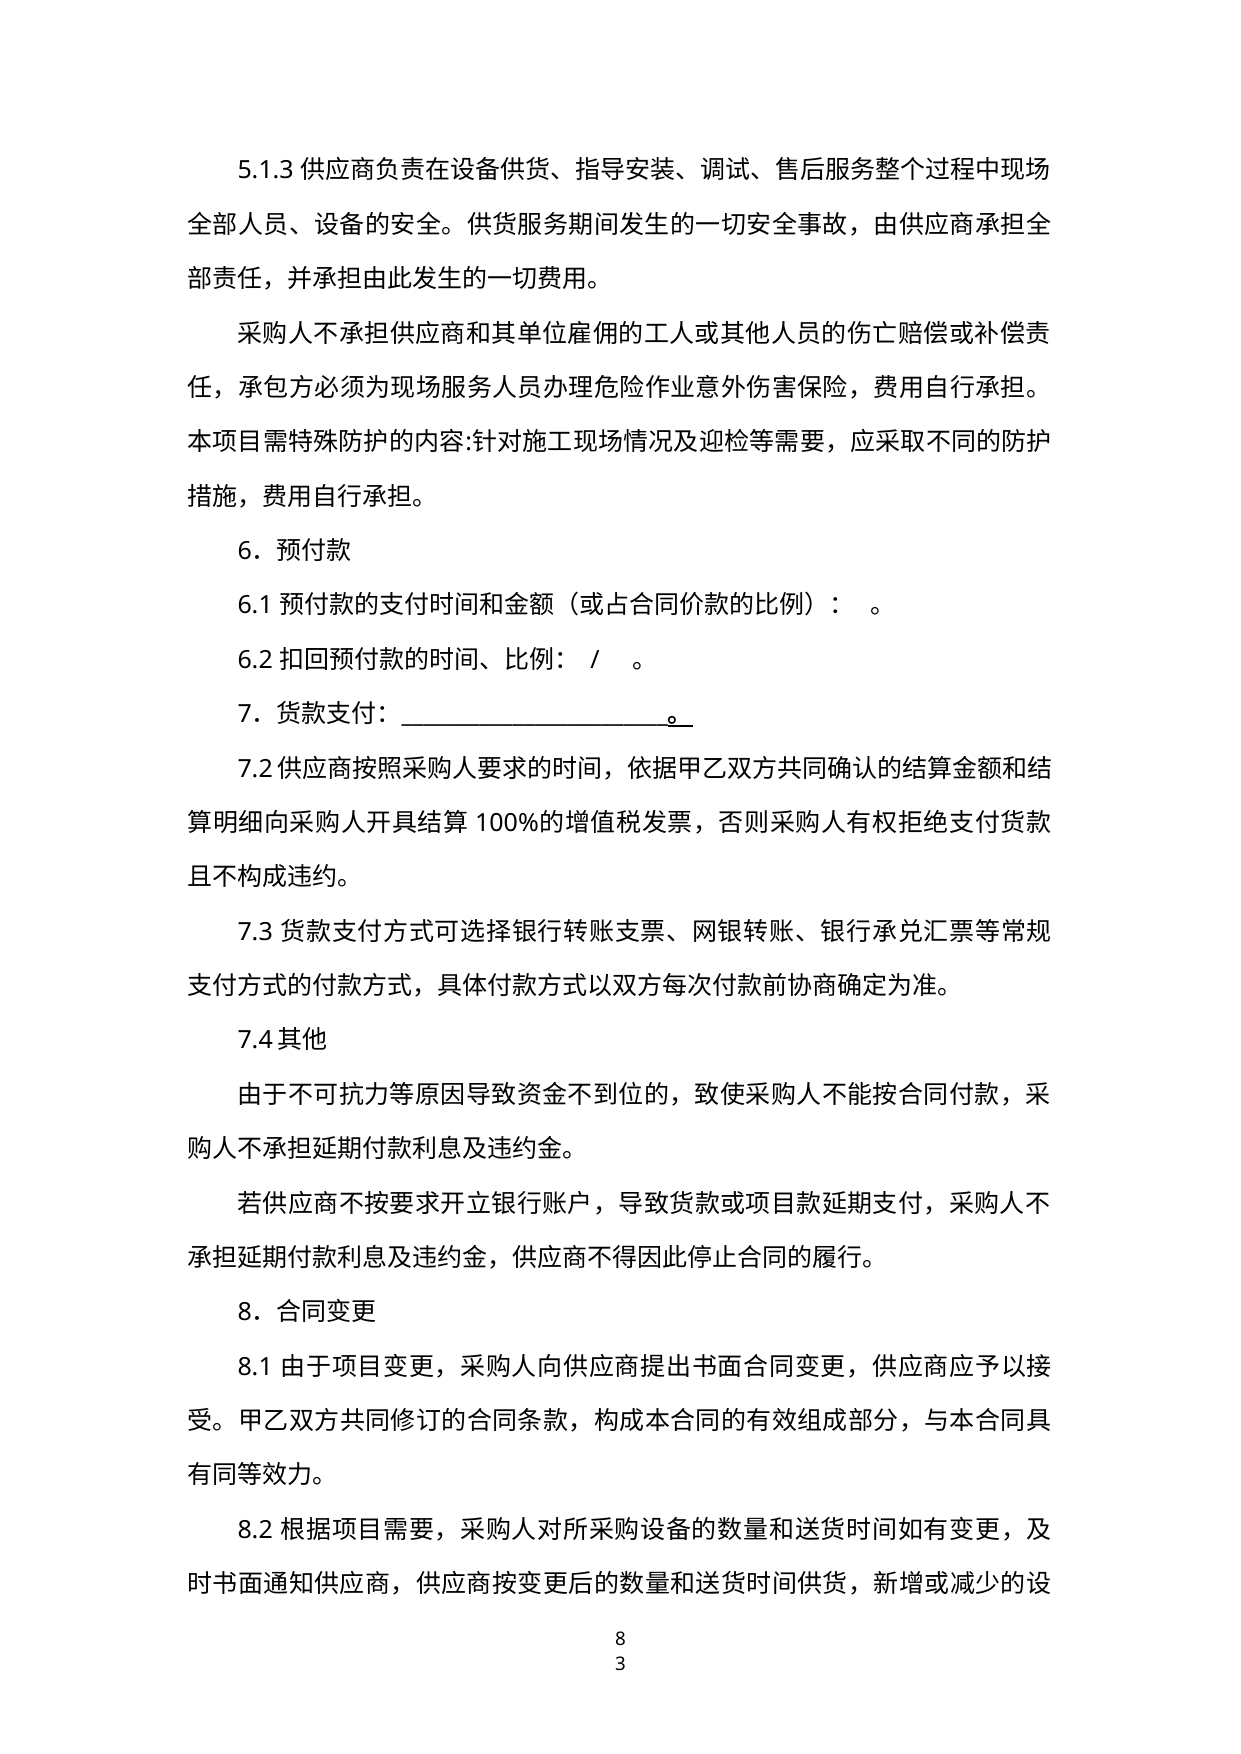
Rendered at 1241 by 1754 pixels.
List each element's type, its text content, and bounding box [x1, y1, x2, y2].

text 若供应商不按要求开立银行账户，导致货款或项目款延期支付，采购人不承担延期付款利息及违约金，供应商不得因此停止合同的履行。 [187, 1183, 1053, 1274]
text 7.2供应商按照采购人要求的时间，依据甲乙双方共同确认的结算金额和结算明细向采购人开具结算100%的增值税发票，否则采购人有权拒绝支付货款且不构成违约。 [187, 748, 1053, 893]
text 6.2 扣回预付款的时间、比例： / 。 [187, 639, 1053, 676]
text 7．货款支付：________________________。 [187, 694, 1053, 730]
text 5.1.3 供应商负责在设备供货、指导安装、调试、售后服务整个过程中现场全部人员、设备的安全。供货服务期间发生的一切安全事故，由供应商承担全部责任，并承担由此发生的一切费用。 [187, 150, 1053, 295]
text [187, 1509, 1053, 1600]
text 8．合同变更 [187, 1292, 1053, 1328]
text 由于不可抗力等原因导致资金不到位的，致使采购人不能按合同付款，采购人不承担延期付款利息及违约金。 [187, 1074, 1053, 1165]
text 6．预付款 [187, 531, 1053, 567]
text 7.4其他 [187, 1020, 1053, 1056]
text 6.1 预付款的支付时间和金额（或占合同价款的比例）： 。 [187, 585, 1053, 621]
text 采购人不承担供应商和其单位雇佣的工人或其他人员的伤亡赔偿或补偿责任，承包方必须为现场服务人员办理危险作业意外伤害保险，费用自行承担。本项目需特殊防护的内容:针对施工现场情况及迎检等需要，应采取不同的防护措施，费用自行承担。 [187, 313, 1053, 512]
text 8.1 由于项目变更，采购人向供应商提出书面合同变更，供应商应予以接受。甲乙双方共同修订的合同条款，构成本合同的有效组成部分，与本合同具有同等效力。 [187, 1346, 1053, 1491]
text 7.3 货款支付方式可选择银行转账支票、网银转账、银行承兑汇票等常规支付方式的付款方式，具体付款方式以双方每次付款前协商确定为准。 [187, 911, 1053, 1002]
